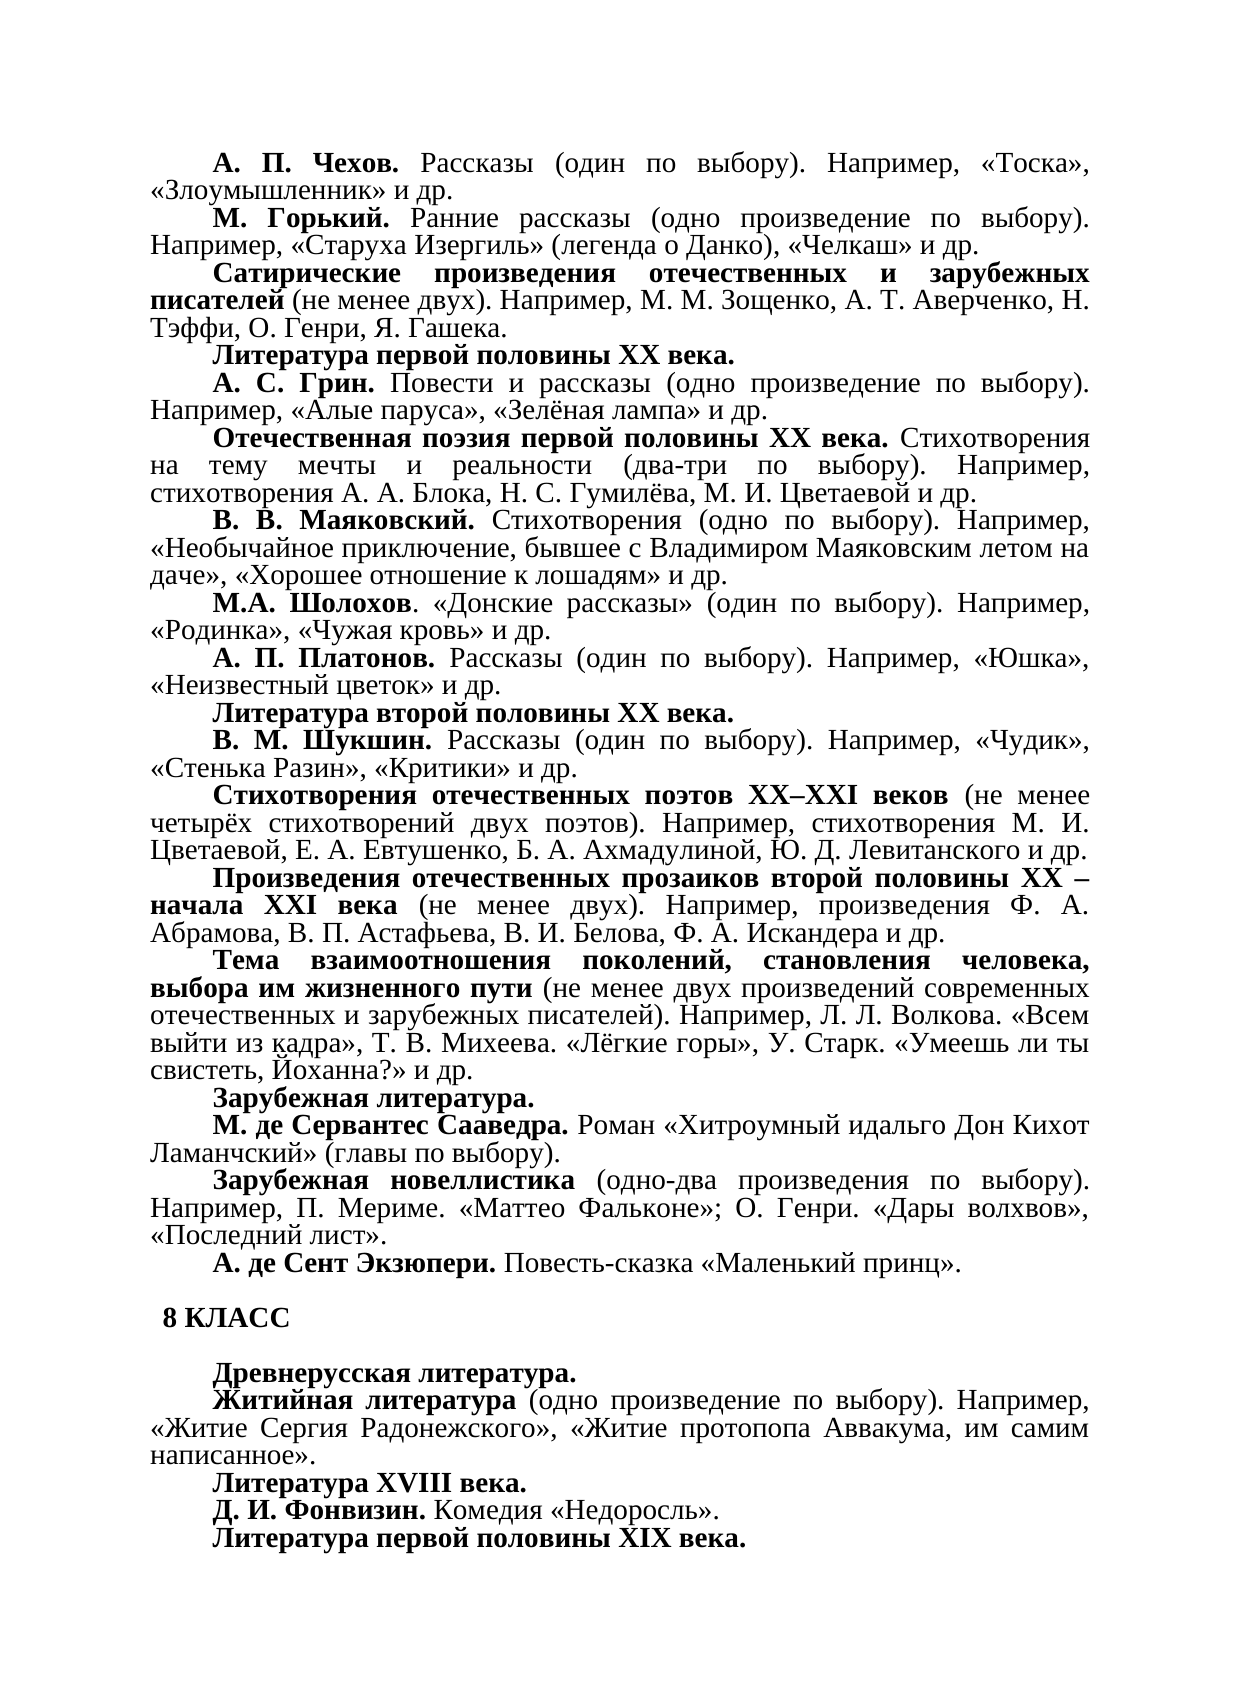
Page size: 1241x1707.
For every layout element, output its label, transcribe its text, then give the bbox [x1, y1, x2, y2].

text Литература второй половины XX века. [150, 700, 1090, 727]
text М. Горький. Ранние рассказы (одно произведение по выбору). Например, «Старуха Изергиль» (легенда о Данко), «Челкаш» и др. [150, 205, 1090, 260]
text Стихотворения отечественных поэтов XX–XXI веков (не менее четырёх стихотворений двух поэтов). Например, стихотворения М. И. Цветаевой, Е. А. Евтушенко, Б. А. Ахмадулиной, Ю. Д. Левитанского и др. [150, 782, 1090, 865]
text Житийная литература (одно произведение по выбору). Например, «Житие Сергия Радонежского», «Житие протопопа Аввакума, им самим написанное». [150, 1387, 1090, 1470]
text Литература XVIII века. [150, 1470, 1090, 1497]
text Сатирические произведения отечественных и зарубежных писателей (не менее двух). Например, М. М. Зощенко, А. Т. Аверченко, Н. Тэффи, О. Генри, Я. Гашека. [150, 260, 1090, 342]
text Зарубежная новеллистика (одно-два произведения по выбору). Например, П. Мериме. «Маттео Фальконе»; О. Генри. «Дары волхвов», «Последний лист». [150, 1167, 1090, 1250]
text Отечественная поэзия первой половины XX века. Стихотворения на тему мечты и реальности (два-три по выбору). Например, стихотворения А. А. Блока, Н. С. Гумилёва, М. И. Цветаевой и др. [150, 425, 1090, 507]
text Литература первой половины XX века. [150, 342, 1090, 370]
text М.А. Шолохов. «Донские рассказы» (один по выбору). Например, «Родинка», «Чужая кровь» и др. [150, 590, 1090, 645]
text В. М. Шукшин. Рассказы (один по выбору). Например, «Чудик», «Стенька Разин», «Критики» и др. [150, 727, 1090, 782]
text А. П. Чехов. Рассказы (один по выбору). Например, «Тоска», «Злоумышленник» и др. [150, 150, 1090, 205]
text Древнерусская литература. [150, 1360, 1090, 1387]
text М. де Сервантес Сааведра. Роман «Хитроумный идальго Дон Кихот Ламанчский» (главы по выбору). [150, 1112, 1090, 1167]
text А. П. Платонов. Рассказы (один по выбору). Например, «Юшка», «Неизвестный цветок» и др. [150, 645, 1090, 700]
text Произведения отечественных прозаиков второй половины XX – начала XXI века (не менее двух). Например, произведения Ф. А. Абрамова, В. П. Астафьева, В. И. Белова, Ф. А. Искандера и др. [150, 865, 1090, 947]
text 8 КЛАСС [162, 1305, 1090, 1332]
text В. В. Маяковский. Стихотворения (одно по выбору). Например, «Необычайное приключение, бывшее с Владимиром Маяковским летом на даче», «Хорошее отношение к лошадям» и др. [150, 507, 1090, 590]
text Зарубежная литература. [150, 1085, 1090, 1112]
text Д. И. Фонвизин. Комедия «Недоросль». [150, 1497, 1090, 1525]
text Тема взаимоотношения поколений, становления человека, выбора им жизненного пути (не менее двух произведений современных отечественных и зарубежных писателей). Например, Л. Л. Волкова. «Всем выйти из кадра», Т. В. Михеева. «Лёгкие горы», У. Старк. «Умеешь ли ты свистеть, Йоханна?» и др. [150, 947, 1090, 1085]
text А. С. Грин. Повести и рассказы (одно произведение по выбору). Например, «Алые паруса», «Зелёная лампа» и др. [150, 370, 1090, 425]
text Литература первой половины XIX века. [150, 1525, 1090, 1552]
text А. де Сент Экзюпери. Повесть-сказка «Маленький принц». [150, 1250, 1090, 1277]
